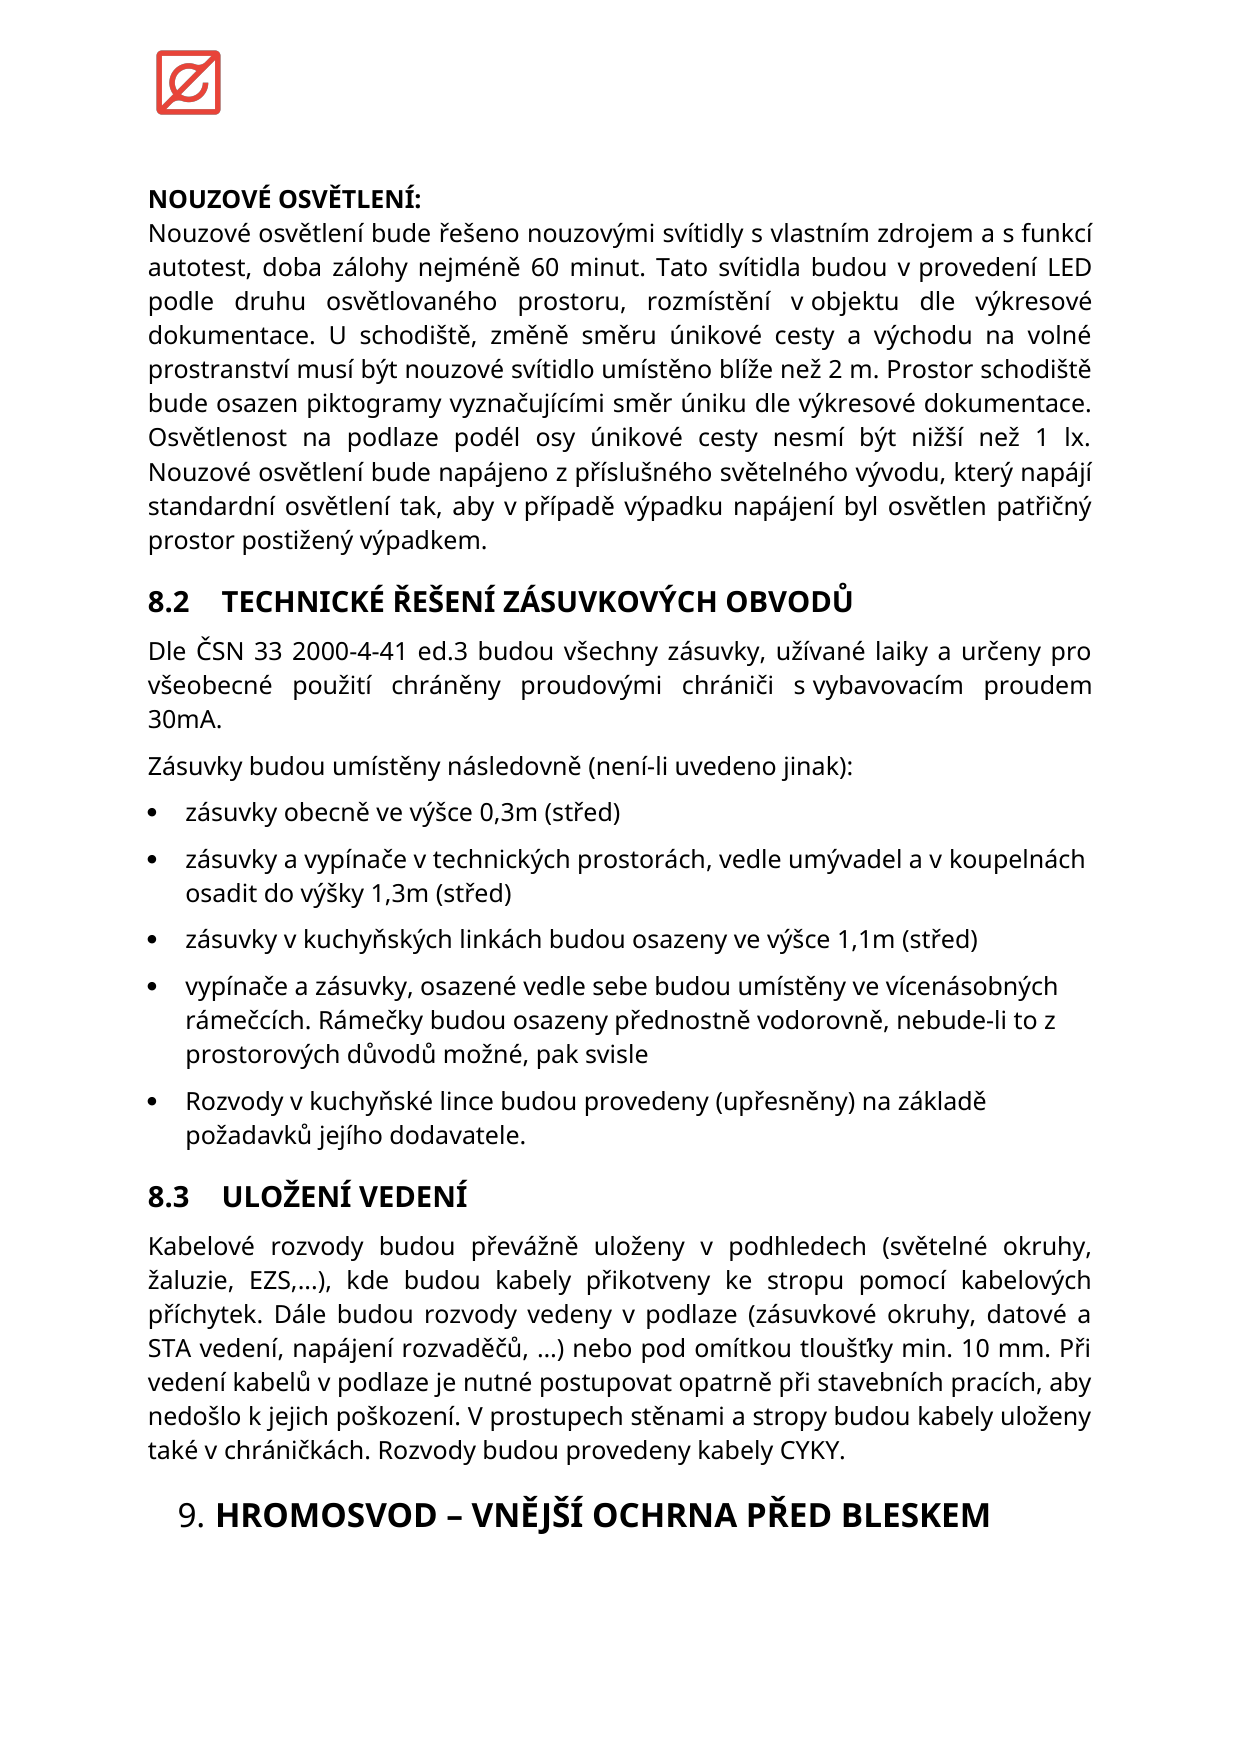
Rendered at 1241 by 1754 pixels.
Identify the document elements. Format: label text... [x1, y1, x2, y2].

subtitle HROMOSVOD – VNĚJŠÍ OCHRNA PŘED BLESKEM [177, 1492, 1093, 1537]
list zásuvky a vypínače v technických prostorách, vedle umývadel a v koupelnách osadit do výšky 1,3m (střed) [148, 841, 1093, 909]
text Dle ČSN 33 2000-4-41 ed.3 budou všechny zásuvky, užívané laiky a určeny pro všeobecné použití chráněny proudovými chrániči s vybavovacím proudem 30mA. [148, 633, 1093, 736]
list zásuvky obecně ve výšce 0,3m (střed) [148, 795, 1093, 829]
list ULOŽENÍ VEDENÍ [148, 1176, 1093, 1216]
list zásuvky v kuchyňských linkách budou osazeny ve výšce 1,1m (střed) [148, 922, 1093, 956]
list Rozvody v kuchyňské lince budou provedeny (upřesněny) na základě požadavků jejího dodavatele. [148, 1083, 1093, 1151]
text NOUZOVÉ OSVĚTLENÍ: [148, 182, 1093, 216]
list TECHNICKÉ ŘEŠENÍ ZÁSUVKOVÝCH OBVODŮ [148, 581, 1093, 621]
text Nouzové osvětlení bude řešeno nouzovými svítidly s vlastním zdrojem a s funkcí autotest, doba zálohy nejméně 60 minut. Tato svítidla budou v provedení LED podle druhu osvětlovaného prostoru, rozmístění v objektu dle výkresové dokumentace. U schodiště, změně směru únikové cesty a východu na volné prostranství musí být nouzové svítidlo umístěno blíže než 2 m. Prostor schodiště bude osazen piktogramy vyznačujícími směr úniku dle výkresové dokumentace. Osvětlenost na podlaze podél osy únikové cesty nesmí být nižší než 1 lx. Nouzové osvětlení bude napájeno z příslušného světelného vývodu, který napájí standardní osvětlení tak, aby v případě výpadku napájení byl osvětlen patřičný prostor postižený výpadkem. [148, 216, 1093, 556]
picture [113, 30, 264, 136]
text Kabelové rozvody budou převážně uloženy v podhledech (světelné okruhy, žaluzie, EZS,...), kde budou kabely přikotveny ke stropu pomocí kabelových příchytek. Dále budou rozvody vedeny v podlaze (zásuvkové okruhy, datové a STA vedení, napájení rozvaděčů, …) nebo pod omítkou tloušťky min. 10 mm. Při vedení kabelů v podlaze je nutné postupovat opatrně při stavebních pracích, aby nedošlo k jejich poškození. V prostupech stěnami a stropy budou kabely uloženy také v chráničkách. Rozvody budou provedeny kabely CYKY. [148, 1228, 1093, 1467]
list vypínače a zásuvky, osazené vedle sebe budou umístěny ve vícenásobných rámečcích. Rámečky budou osazeny přednostně vodorovně, nebude-li to z prostorových důvodů možné, pak svisle [148, 968, 1093, 1071]
text Zásuvky budou umístěny následovně (není-li uvedeno jinak): [148, 748, 1093, 782]
